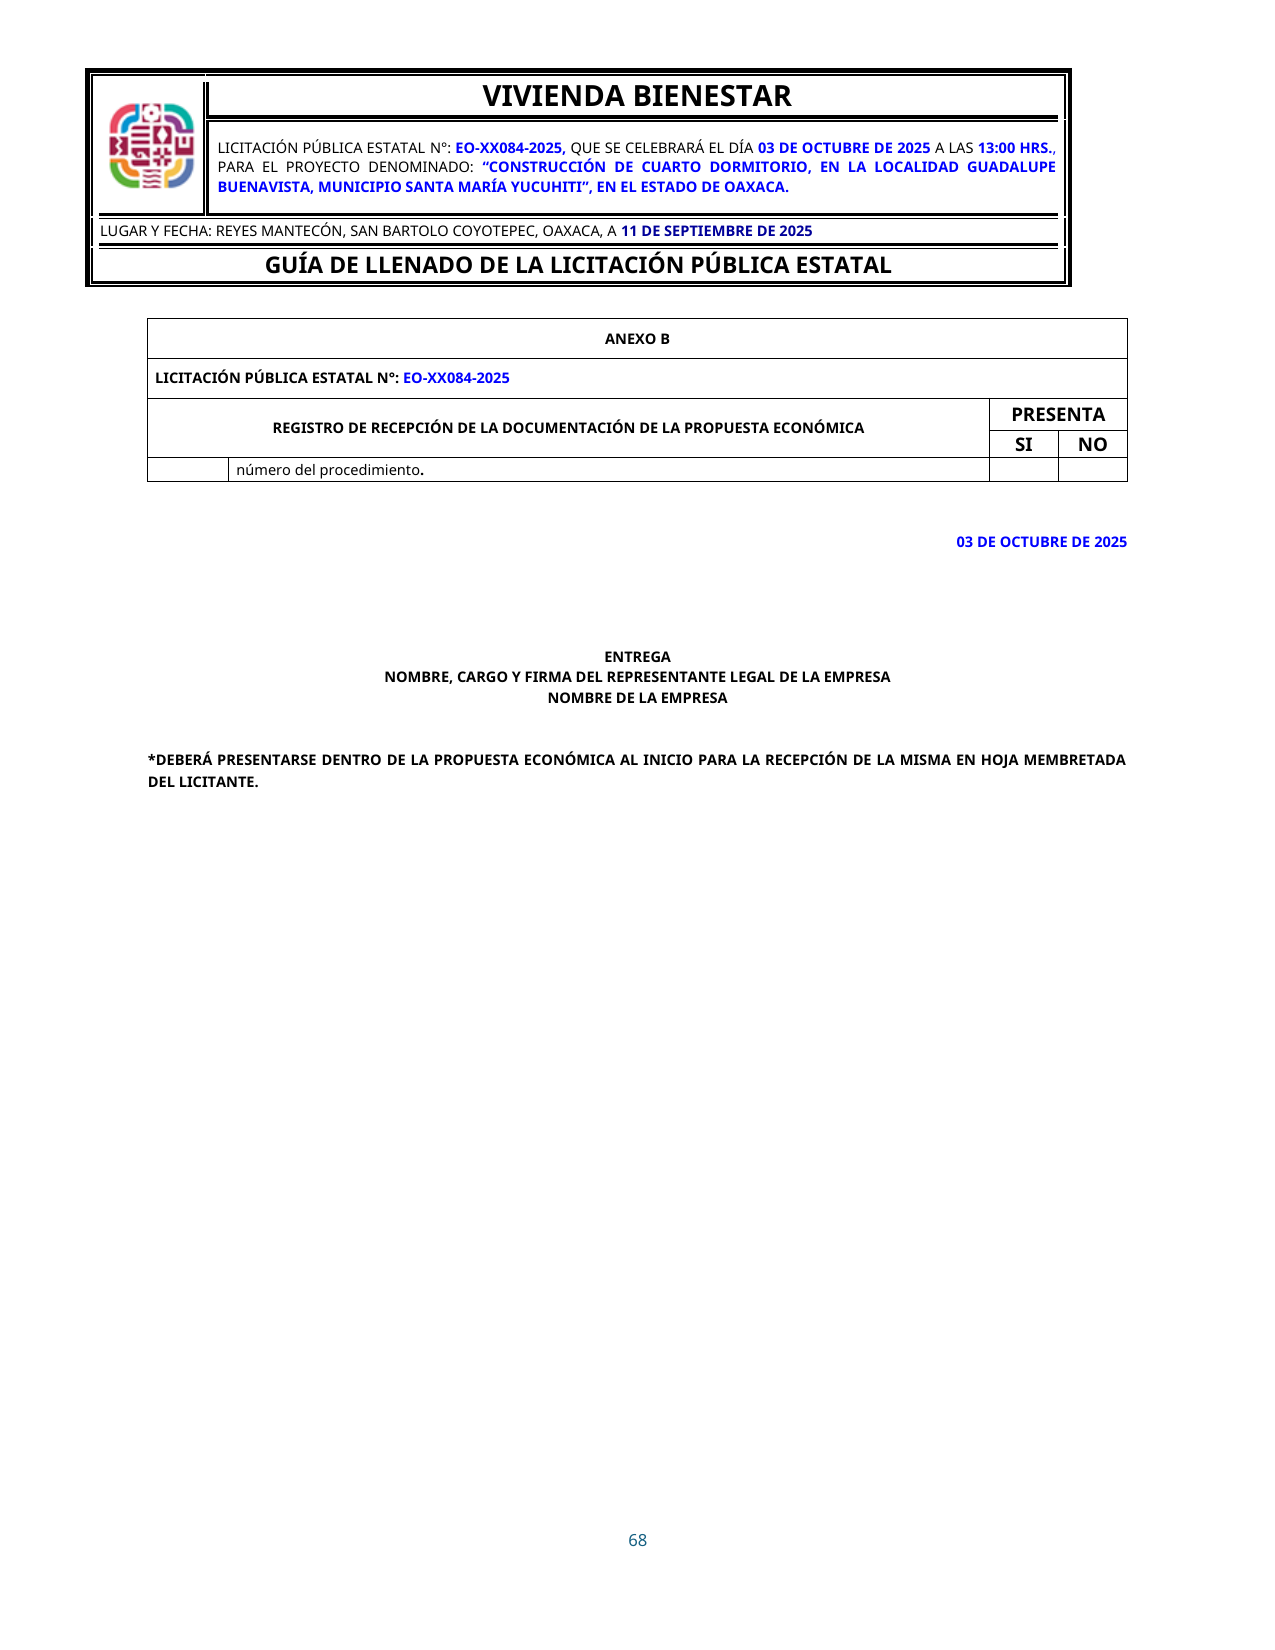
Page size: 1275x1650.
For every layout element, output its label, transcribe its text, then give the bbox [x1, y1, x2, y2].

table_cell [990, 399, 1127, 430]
text NOMBRE DE LA EMPRESA [148, 688, 1127, 708]
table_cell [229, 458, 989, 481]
text ENTREGA [148, 646, 1127, 666]
text *DEBERÁ PRESENTARSE DENTRO DE LA PROPUESTA ECONÓMICA AL INICIO PARA LA RECEPCIÓN DE LA MISMA EN HOJA MEMBRETADA DEL LICITANTE. [148, 750, 1127, 791]
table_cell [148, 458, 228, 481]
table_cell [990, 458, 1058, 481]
picture [98, 95, 203, 194]
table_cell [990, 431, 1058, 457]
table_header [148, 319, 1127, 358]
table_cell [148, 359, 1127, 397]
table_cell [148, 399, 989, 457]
text NOMBRE, CARGO Y FIRMA DEL REPRESENTANTE LEGAL DE LA EMPRESA [148, 667, 1127, 687]
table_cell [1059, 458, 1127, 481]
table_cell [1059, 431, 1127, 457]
text 03 DE OCTUBRE DE 2025 [148, 532, 1127, 552]
